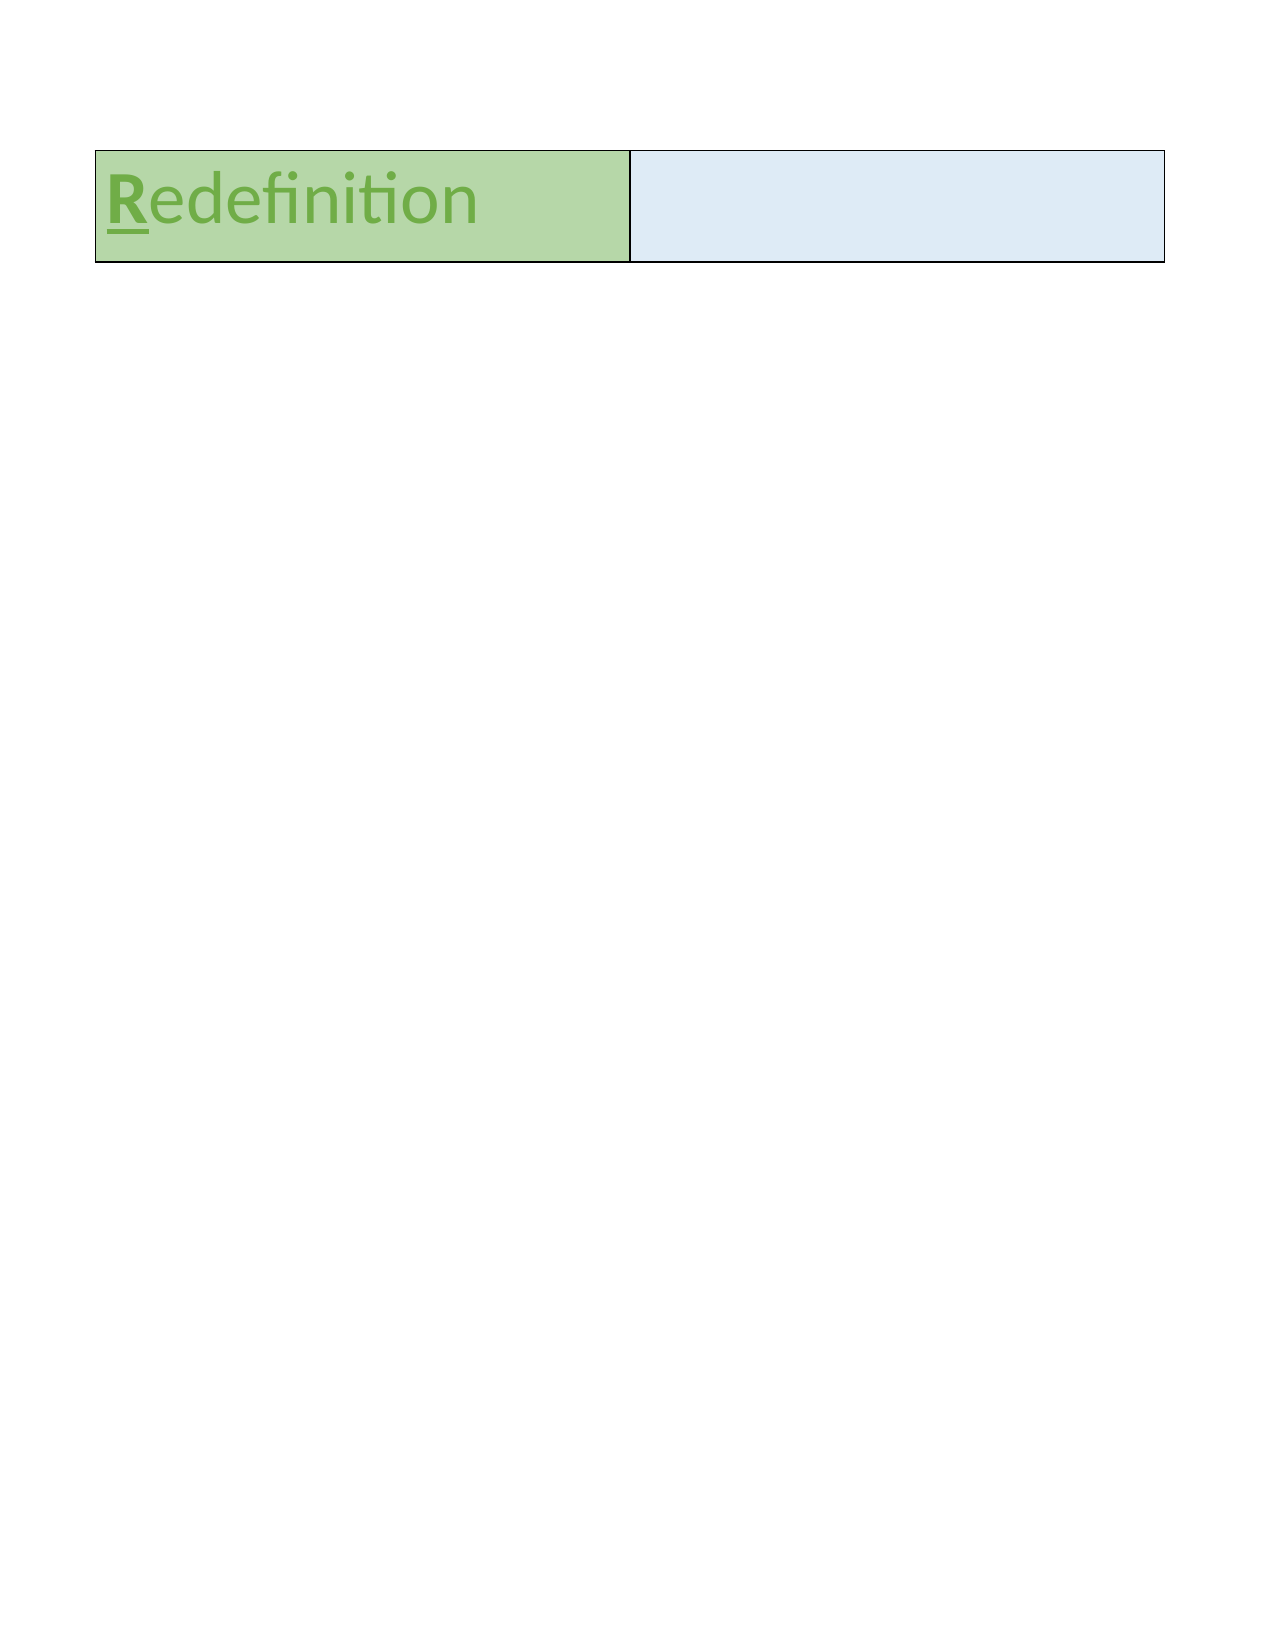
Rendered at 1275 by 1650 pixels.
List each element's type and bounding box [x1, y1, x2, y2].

table_cell [96, 151, 629, 261]
table_cell [631, 151, 1164, 261]
